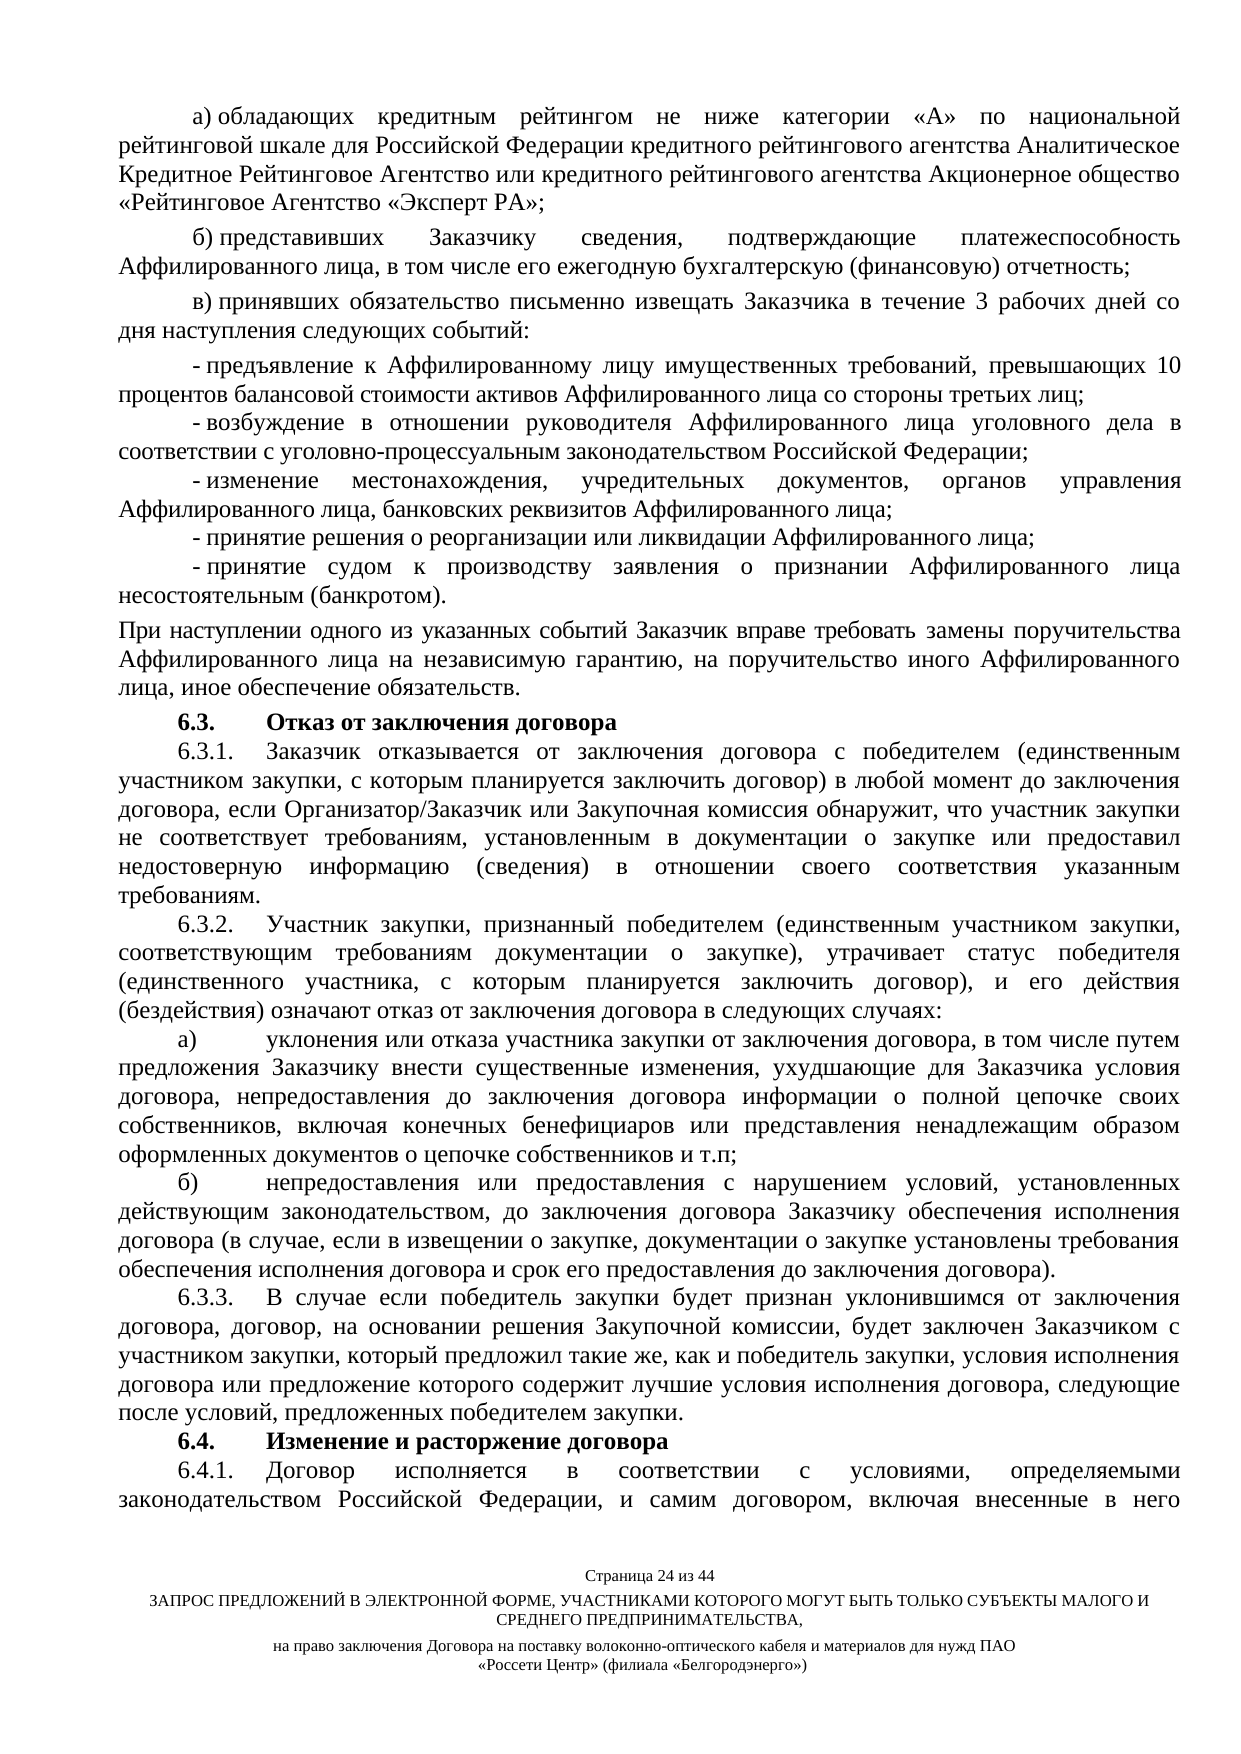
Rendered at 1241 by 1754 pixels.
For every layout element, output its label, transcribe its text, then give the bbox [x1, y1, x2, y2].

subtitle Отказ от заключения договора [118, 707, 1181, 736]
subtitle Изменение и расторжение договора [118, 1426, 1181, 1455]
list уклонения или отказа участника закупки от заключения договора, в том числе путем предложения Заказчику внести существенные изменения, ухудшающие для Заказчика условия договора, непредоставления до заключения договора информации о полной цепочке своих собственников, включая конечных бенефициаров или представления ненадлежащим образом оформленных документов о цепочке собственников и т.п; [118, 1024, 1181, 1167]
text - принятие судом к производству заявления о признании Аффилированного лица несостоятельным (банкротом). [118, 551, 1181, 609]
text б) представивших Заказчику сведения, подтверждающие платежеспособность Аффилированного лица, в том числе его ежегодную бухгалтерскую (финансовую) отчетность; [118, 222, 1181, 280]
list изменение местонахождения, учредительных документов, органов управления Аффилированного лица, банковских реквизитов Аффилированного лица; [118, 465, 1181, 522]
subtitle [118, 1455, 1181, 1512]
text При наступлении одного из указанных событий Заказчик вправе требовать замены поручительства Аффилированного лица на независимую гарантию, на поручительство иного Аффилированного лица, иное обеспечение обязательств. [118, 615, 1181, 701]
list непредоставления или предоставления с нарушением условий, установленных действующим законодательством, до заключения договора Заказчику обеспечения исполнения договора (в случае, если в извещении о закупке, документации о закупке установлены требования обеспечения исполнения договора и срок его предоставления до заключения договора). [118, 1167, 1181, 1282]
text в) принявших обязательство письменно извещать Заказчика в течение 3 рабочих дней со дня наступления следующих событий: [118, 286, 1181, 344]
text а) обладающих кредитным рейтингом не ниже категории «А» по национальной рейтинговой шкале для Российской Федерации кредитного рейтингового агентства Аналитическое Кредитное Рейтинговое Агентство или кредитного рейтингового агентства Акционерное общество «Рейтинговое Агентство «Эксперт РА»; [118, 101, 1181, 216]
subtitle В случае если победитель закупки будет признан уклонившимся от заключения договора, договор, на основании решения Закупочной комиссии, будет заключен Заказчиком с участником закупки, который предложил такие же, как и победитель закупки, условия исполнения договора или предложение которого содержит лучшие условия исполнения договора, следующие после условий, предложенных победителем закупки. [118, 1282, 1181, 1426]
subtitle Участник закупки, признанный победителем (единственным участником закупки, соответствующим требованиям документации о закупке), утрачивает статус победителя (единственного участника, с которым планируется заключить договор), и его действия (бездействия) означают отказ от заключения договора в следующих случаях: [118, 909, 1181, 1024]
list предъявление к Аффилированному лицу имущественных требований, превышающих 10 процентов балансовой стоимости активов Аффилированного лица со стороны третьих лиц; [118, 350, 1181, 407]
list принятие решения о реорганизации или ликвидации Аффилированного лица; [118, 522, 1181, 551]
subtitle Заказчик отказывается от заключения договора с победителем (единственным участником закупки, с которым планируется заключить договор) в любой момент до заключения договора, если Организатор/Заказчик или Закупочная комиссия обнаружит, что участник закупки не соответствует требованиям, установленным в документации о закупке или предоставил недостоверную информацию (сведения) в отношении своего соответствия указанным требованиям. [118, 736, 1181, 909]
list возбуждение в отношении руководителя Аффилированного лица уголовного дела в соответствии с уголовно-процессуальным законодательством Российской Федерации; [118, 407, 1181, 465]
